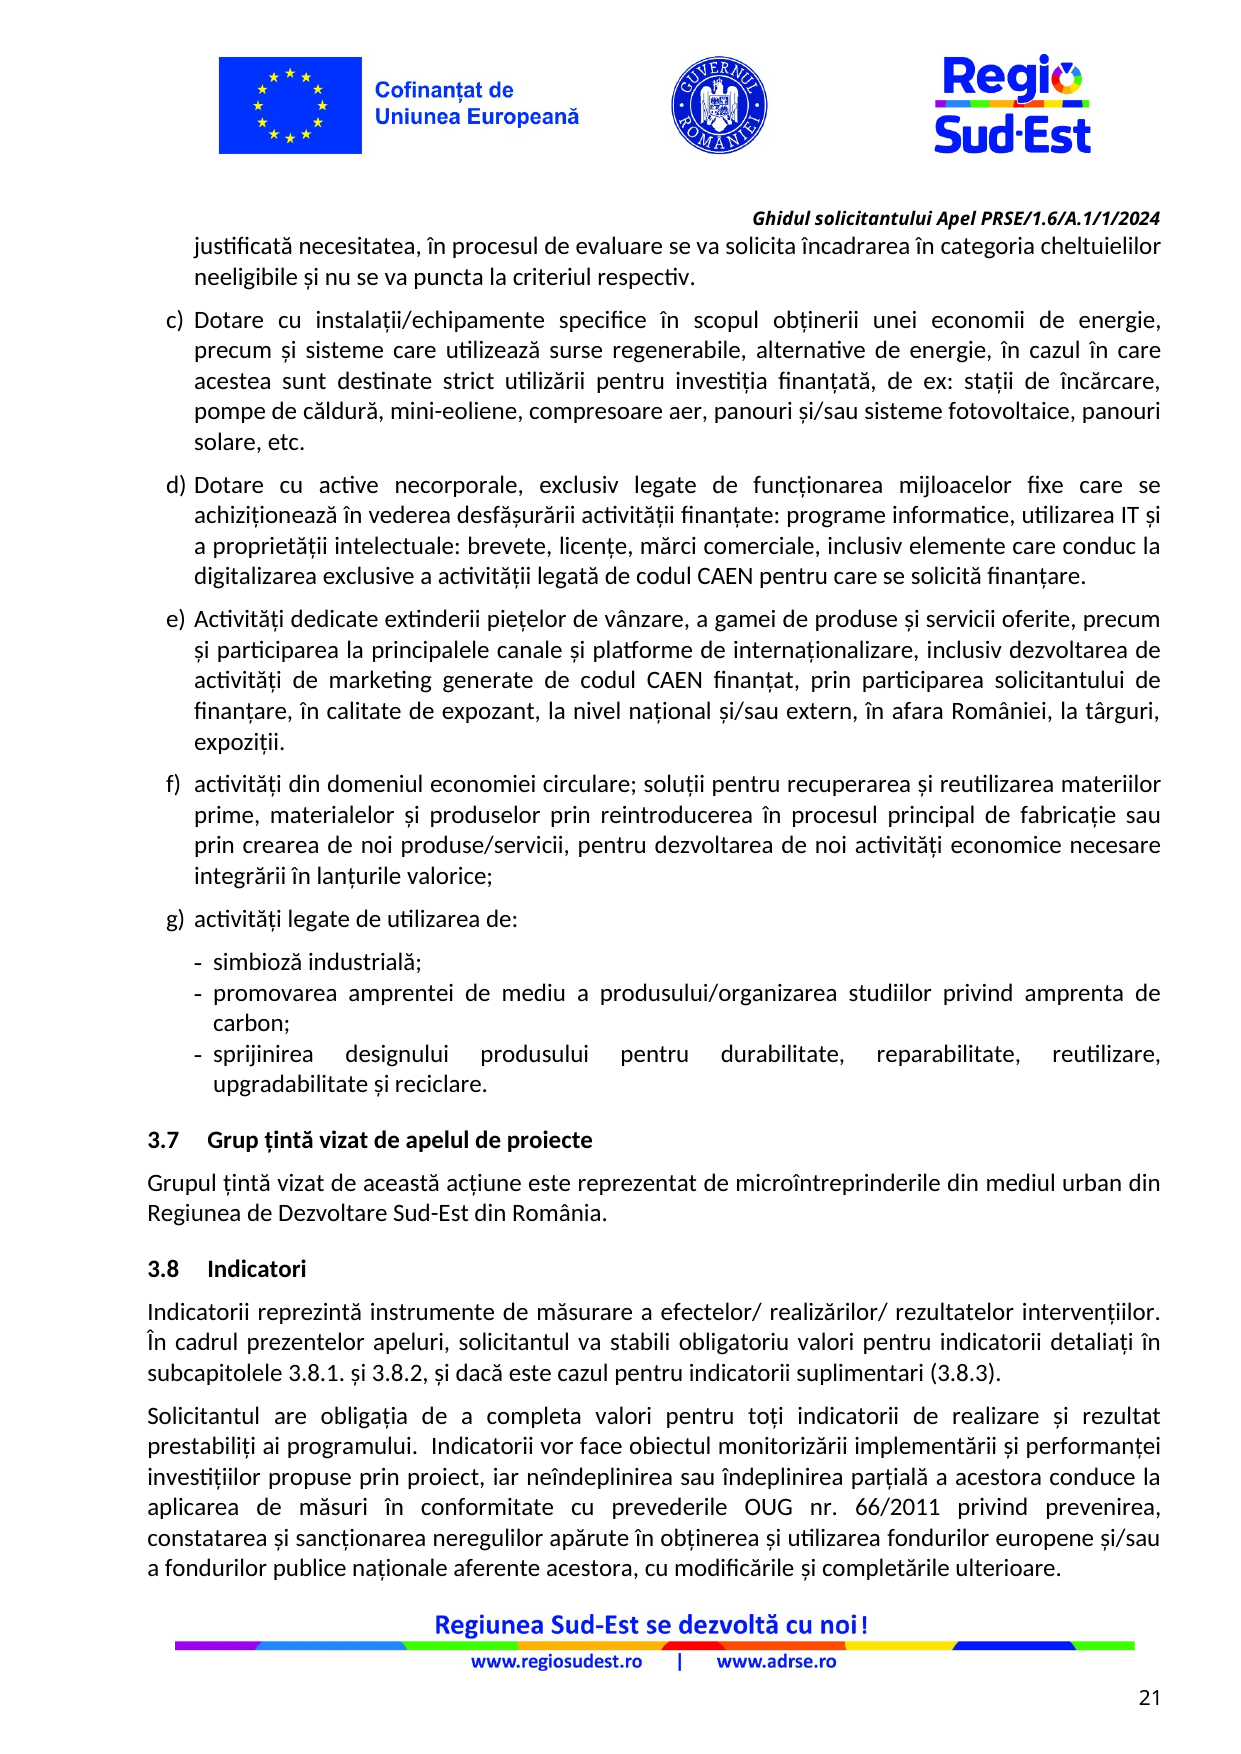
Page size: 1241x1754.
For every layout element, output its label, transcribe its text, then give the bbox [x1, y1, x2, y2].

list sprijinirea designului produsului pentru durabilitate, reparabilitate, reutilizare, upgradabilitate și reciclare. [193, 1038, 1162, 1099]
subtitle Grup ţintă vizat de apelul de proiecte [147, 1124, 1162, 1154]
list Dotare cu instalații/echipamente specifice în scopul obținerii unei economii de energie, precum și sisteme care utilizează surse regenerabile, alternative de energie, în cazul în care acestea sunt destinate strict utilizării pentru investiția finanțată, de ex: stații de încărcare, pompe de căldură, mini-eoliene, compresoare aer, panouri și/sau sisteme fotovoltaice, panouri solare, etc. [166, 304, 1162, 456]
subtitle Indicatori [147, 1253, 1162, 1283]
text Grupul țintă vizat de această acțiune este reprezentat de microîntreprinderile din mediul urban din Regiunea de Dezvoltare Sud-Est din România. [147, 1167, 1162, 1228]
text Solicitantul are obligația de a completa valori pentru toți indicatorii de realizare și rezultat prestabiliți ai programului. Indicatorii vor face obiectul monitorizării implementării și performanței investițiilor propuse prin proiect, iar neîndeplinirea sau îndeplinirea parțială a acestora conduce la aplicarea de măsuri în conformitate cu prevederile OUG nr. 66/2011 privind prevenirea, constatarea și sancționarea neregulilor apărute în obținerea și utilizarea fondurilor europene și/sau a fondurilor publice naționale aferente acestora, cu modificările şi completările ulterioare. [147, 1400, 1162, 1583]
list promovarea amprentei de mediu a produsului/organizarea studiilor privind amprenta de carbon; [193, 977, 1162, 1038]
text Indicatorii reprezintă instrumente de măsurare a efectelor/ realizărilor/ rezultatelor intervențiilor. În cadrul prezentelor apeluri, solicitantul va stabili obligatoriu valori pentru indicatorii detaliați în subcapitolele 3.8.1. și 3.8.2, și dacă este cazul pentru indicatorii suplimentari (3.8.3). [147, 1296, 1162, 1387]
picture [175, 1614, 1135, 1671]
list activități legate de utilizarea de: [166, 903, 1162, 934]
picture [218, 54, 1091, 155]
list Activități dedicate extinderii piețelor de vânzare, a gamei de produse și servicii oferite, precum și participarea la principalele canale și platforme de internaționalizare, inclusiv dezvoltarea de activități de marketing generate de codul CAEN finanțat, prin participarea solicitantului de finanțare, în calitate de expozant, la nivel național și/sau extern, în afara României, la târguri, expoziții. [166, 603, 1162, 756]
list activități din domeniul economiei circulare; soluții pentru recuperarea și reutilizarea materiilor prime, materialelor și produselor prin reintroducerea în procesul principal de fabricație sau prin crearea de noi produse/servicii, pentru dezvoltarea de noi activități economice necesare integrării în lanțurile valorice; [166, 769, 1162, 891]
list Dotare cu active necorporale, exclusiv legate de funcționarea mijloacelor fixe care se achiziționează în vederea desfășurării activității finanțate: programe informatice, utilizarea IT și a proprietății intelectuale: brevete, licențe, mărci comerciale, inclusiv elemente care conduc la digitalizarea exclusive a activității legată de codul CAEN pentru care se solicită finanțare. [166, 469, 1162, 591]
list simbioză industrială; [193, 946, 1162, 977]
